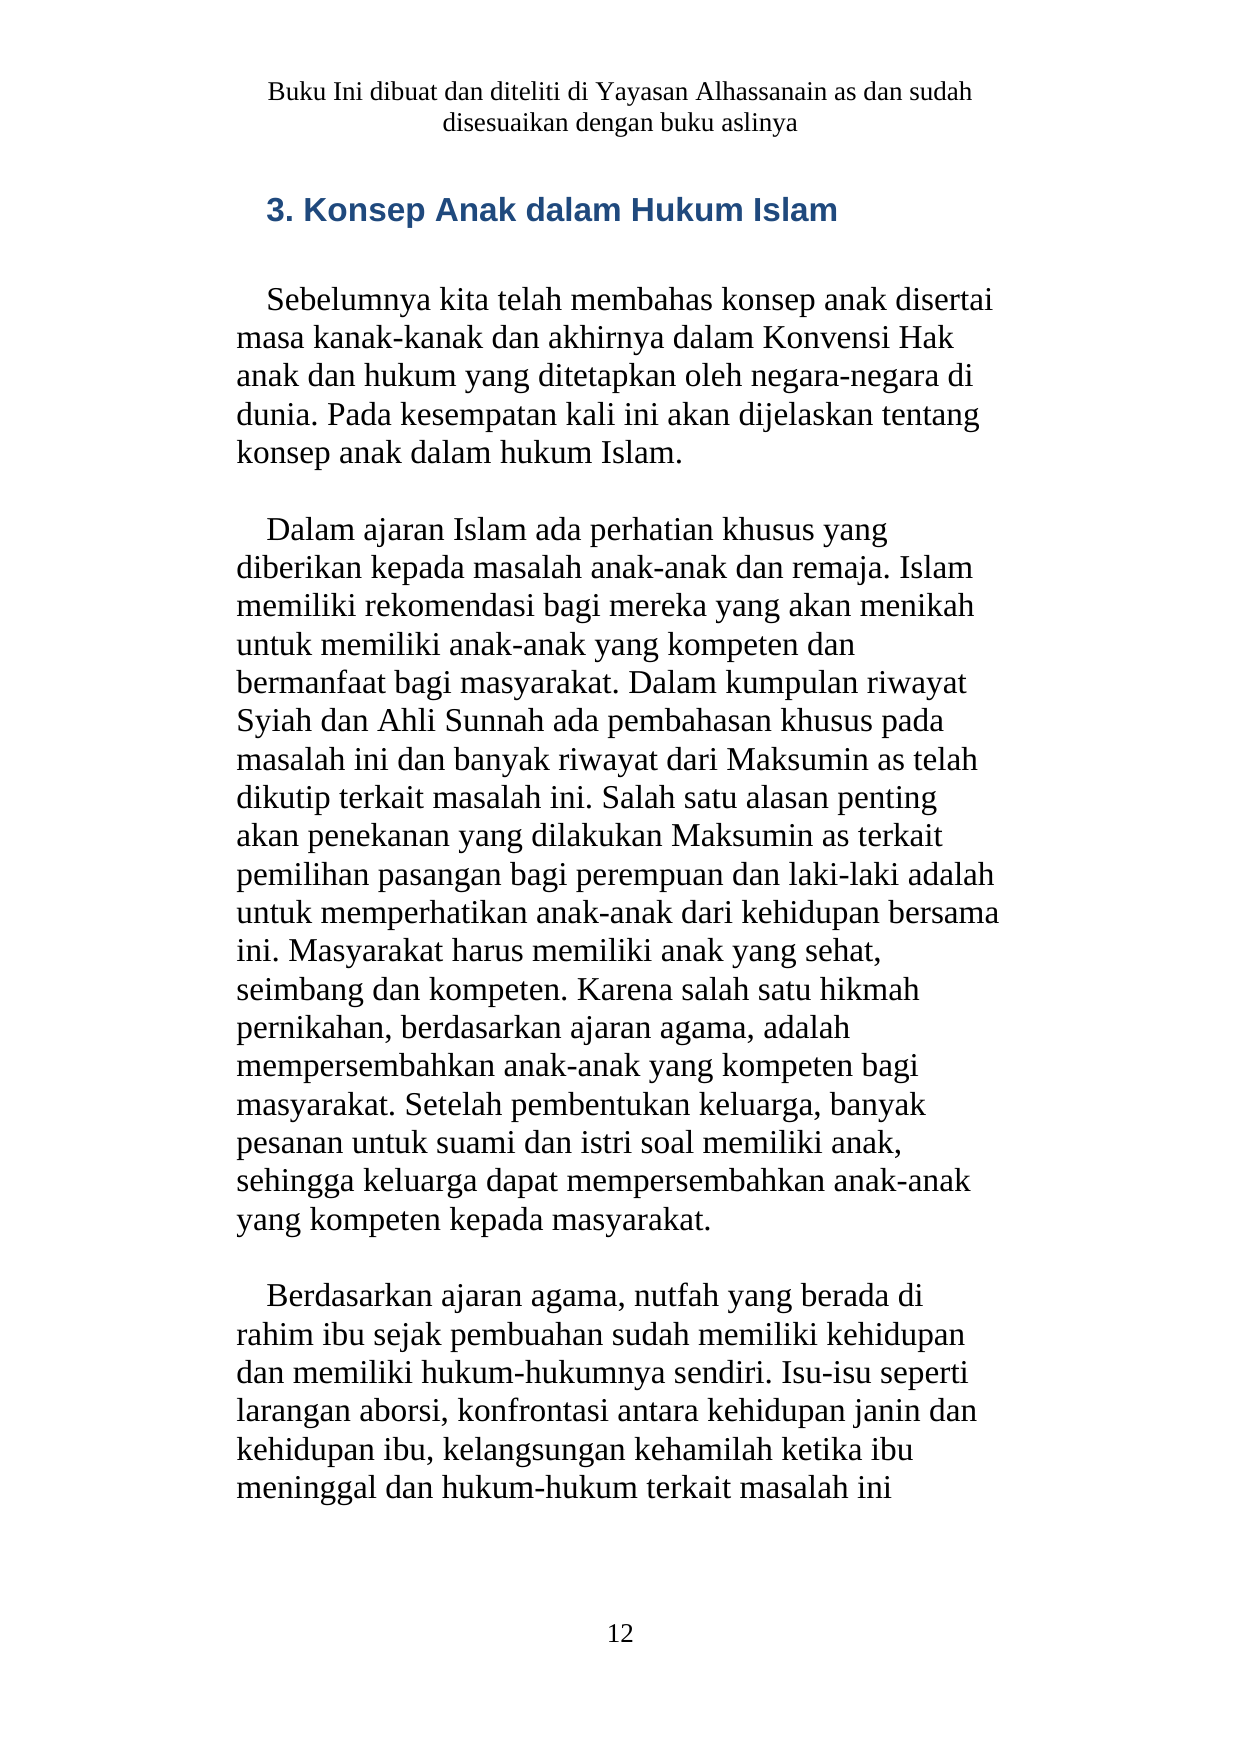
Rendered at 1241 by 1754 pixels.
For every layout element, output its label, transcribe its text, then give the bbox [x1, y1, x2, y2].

text Dalam ajaran Islam ada perhatian khusus yang diberikan kepada masalah anak-anak dan remaja. Islam memiliki rekomendasi bagi mereka yang akan menikah untuk memiliki anak-anak yang kompeten dan bermanfaat bagi masyarakat. Dalam kumpulan riwayat Syiah dan Ahli Sunnah ada pembahasan khusus pada masalah ini dan banyak riwayat dari Maksumin as telah dikutip terkait masalah ini. Salah satu alasan penting akan penekanan yang dilakukan Maksumin as terkait pemilihan pasangan bagi perempuan dan laki-laki adalah untuk memperhatikan anak-anak dari kehidupan bersama ini. Masyarakat harus memiliki anak yang sehat, seimbang dan kompeten. Karena salah satu hikmah pernikahan, berdasarkan ajaran agama, adalah mempersembahkan anak-anak yang kompeten bagi masyarakat. Setelah pembentukan keluarga, banyak pesanan untuk suami dan istri soal memiliki anak, sehingga keluarga dapat mempersembahkan anak-anak yang kompeten kepada masyarakat. [236, 509, 1004, 1237]
text Sebelumnya kita telah membahas konsep anak disertai masa kanak-kanak dan akhirnya dalam Konvensi Hak anak dan hukum yang ditetapkan oleh negara-negara di dunia. Pada kesempatan kali ini akan dijelaskan tentang konsep anak dalam hukum Islam. [236, 279, 1004, 471]
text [236, 1276, 1004, 1506]
subtitle 3. Konsep Anak dalam Hukum Islam [236, 190, 1004, 228]
